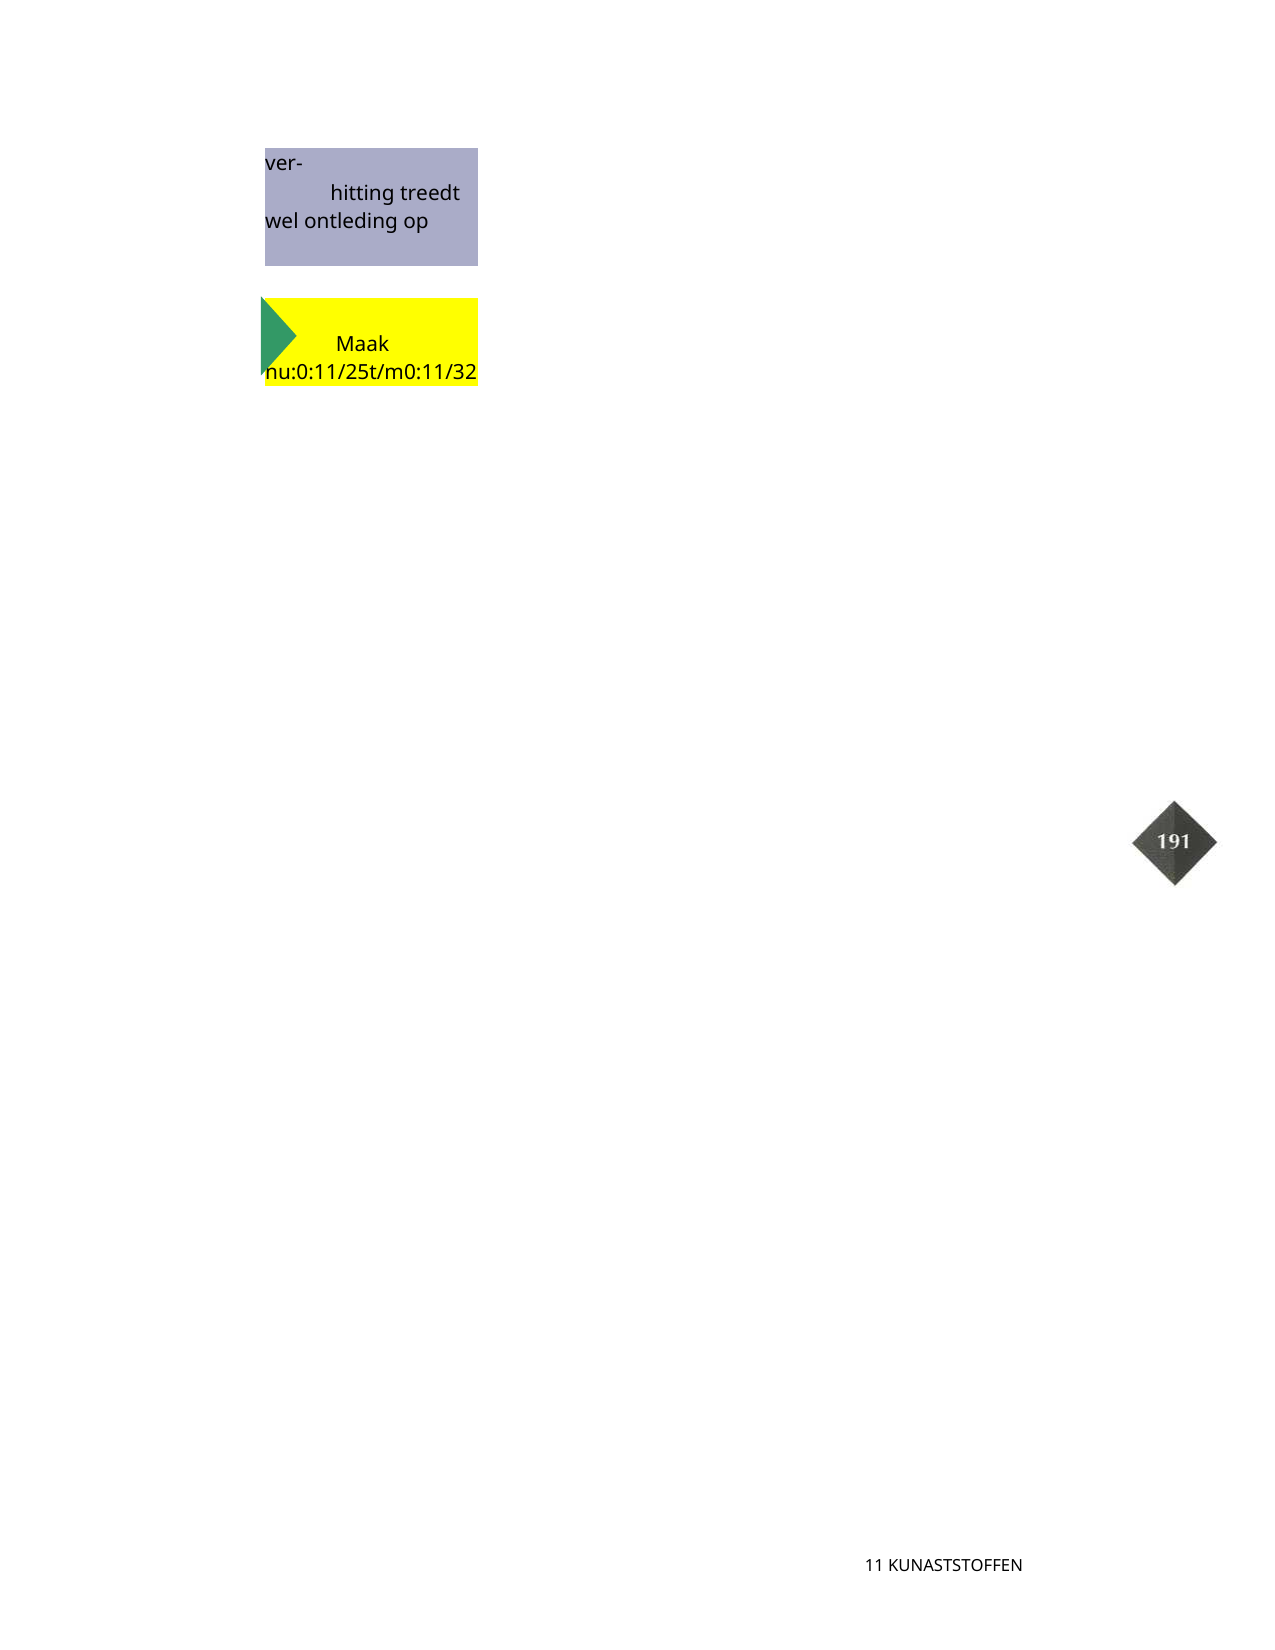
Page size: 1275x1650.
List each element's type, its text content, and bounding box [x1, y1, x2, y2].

picture [1127, 792, 1223, 894]
text hitting treedt wel ontleding op [265, 178, 478, 235]
text smelten niet. Bij zeer sterke ver- [265, 148, 478, 176]
text Maak nu:0:11/25t/m0:11/32 [265, 329, 478, 386]
